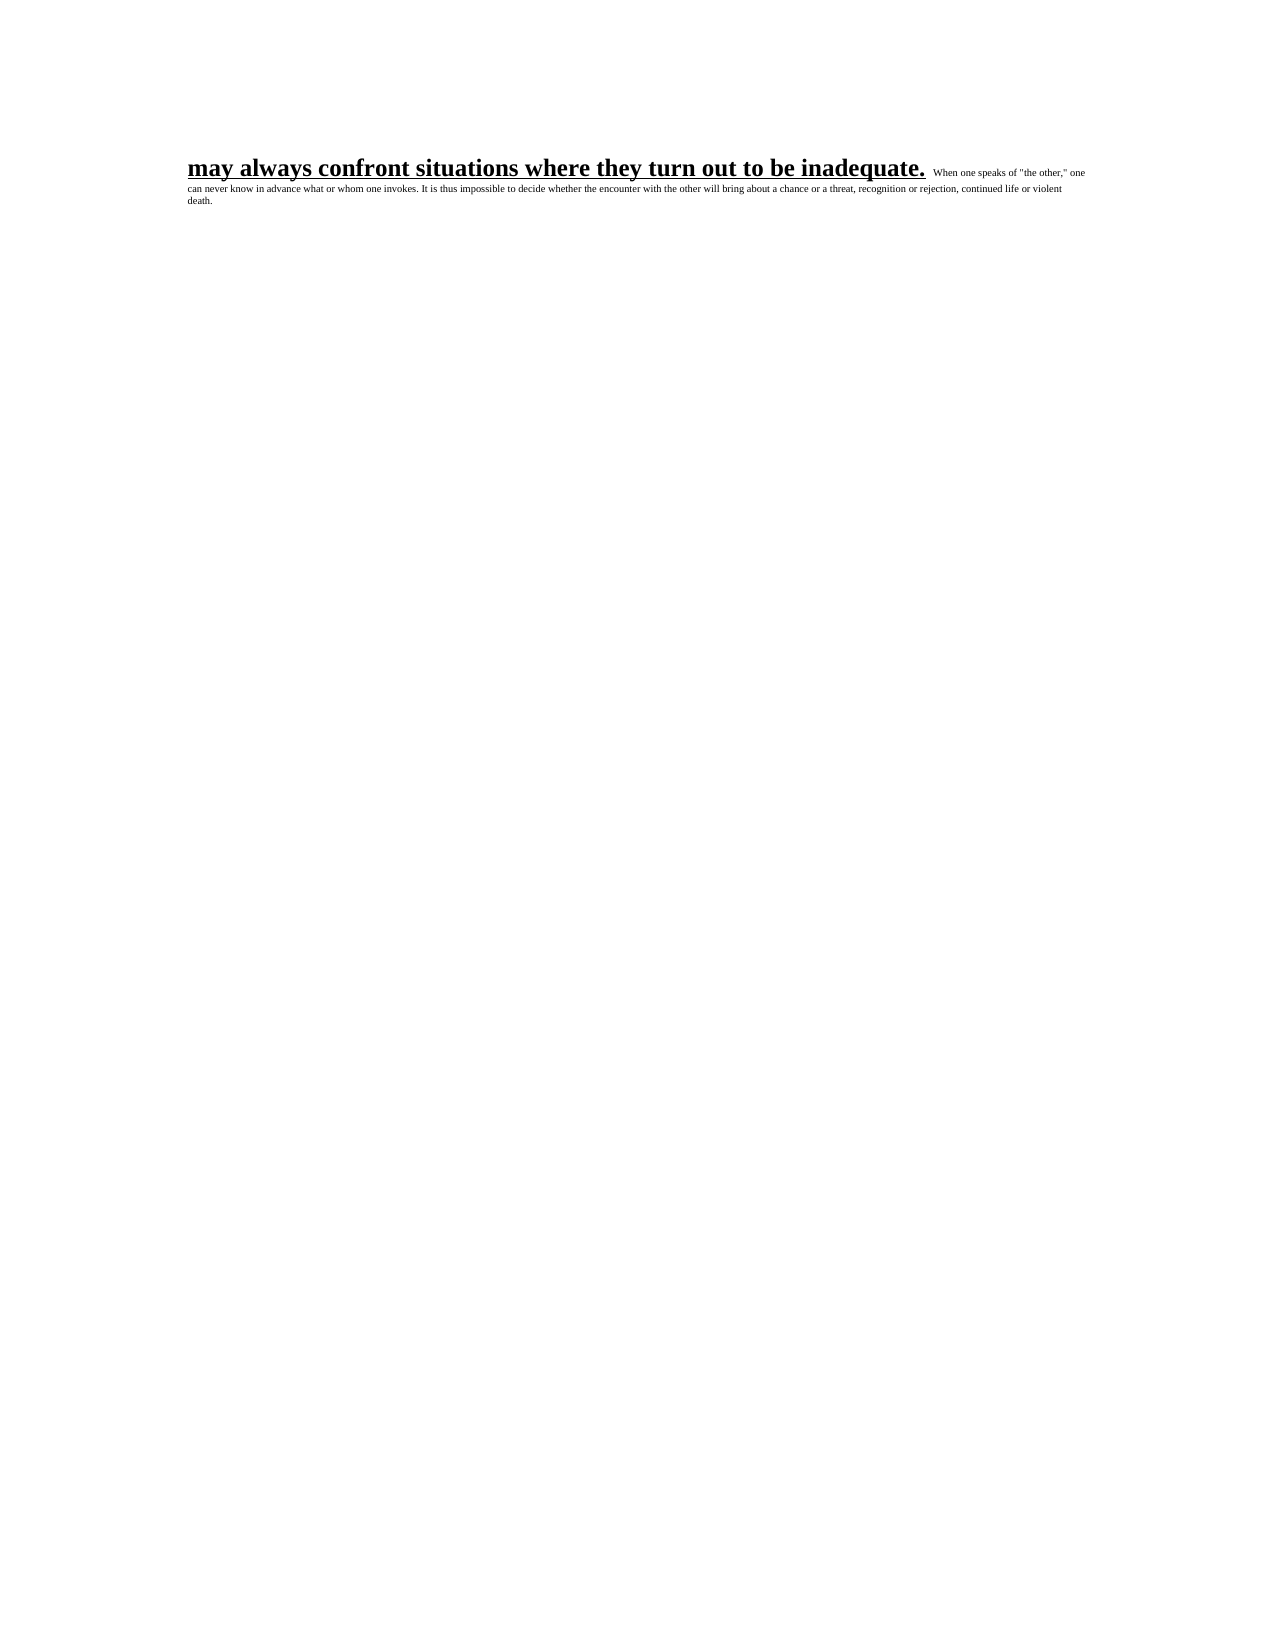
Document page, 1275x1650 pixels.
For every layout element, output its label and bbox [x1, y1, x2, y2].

text [187, 150, 1087, 206]
